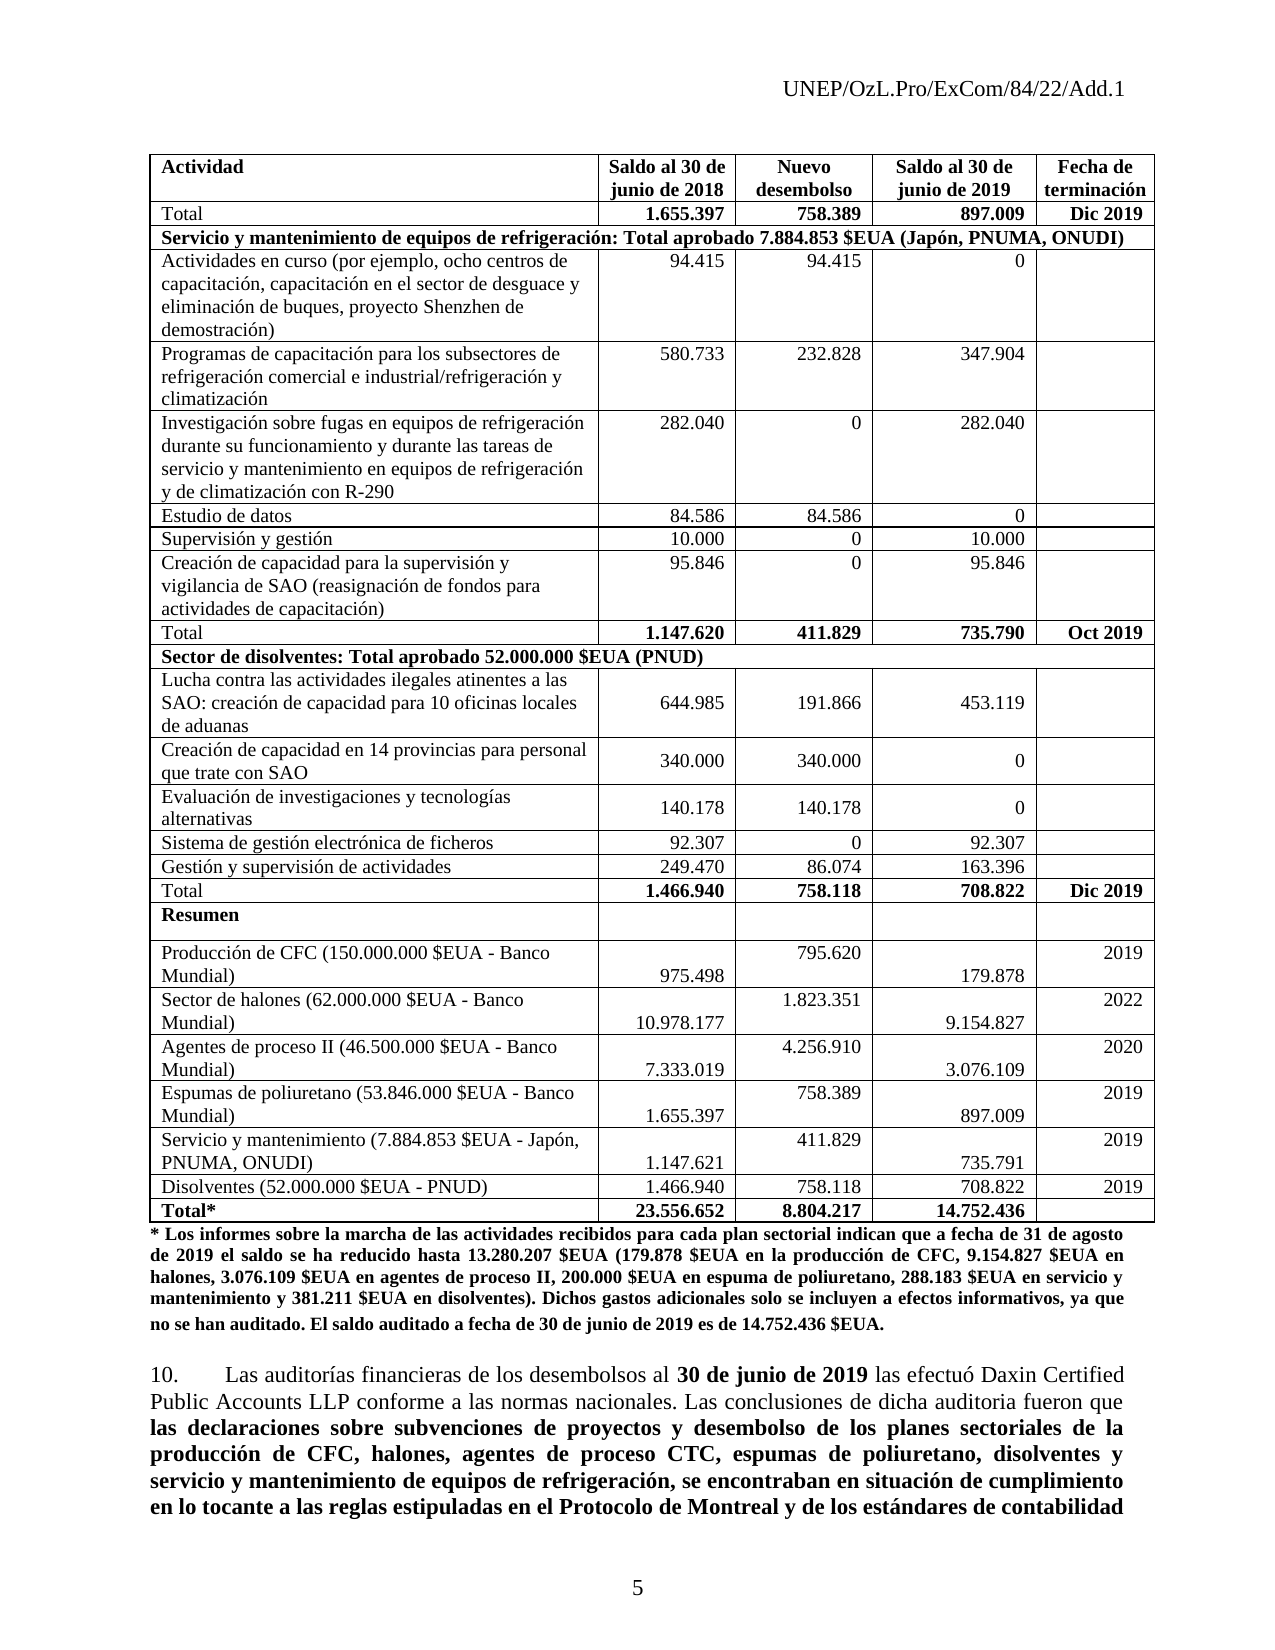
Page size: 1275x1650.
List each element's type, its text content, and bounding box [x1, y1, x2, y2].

table_cell Total [151, 879, 598, 902]
table_cell Lucha contra las actividades ilegales atinentes a las SAO: creación de capacidad para 10 oficinas locales de aduanas [151, 669, 598, 737]
table_cell 191.866 [736, 669, 872, 737]
table_cell 1.466.940 [599, 1175, 735, 1197]
table_cell 758.118 [736, 879, 872, 902]
table_cell 1.147.621 [599, 1128, 735, 1174]
table_cell 1.147.620 [599, 621, 735, 643]
table_cell Supervisión y gestión [151, 528, 598, 550]
table_cell 3.076.109 [873, 1035, 1036, 1080]
table_cell Programas de capacitación para los subsectores de refrigeración comercial e industrial/refrigeración y climatización [151, 342, 598, 410]
table_cell Creación de capacidad en 14 provincias para personal que trate con SAO [151, 738, 598, 783]
text * Los informes sobre la marcha de las actividades recibidos para cada plan sectorial indican que a fecha de 31 de agosto de 2019 el saldo se ha reducido hasta 13.280.207 $EUA (179.878 $EUA en la producción de CFC, 9.154.827 $EUA en halones, 3.076.109 $EUA en agentes de proceso II, 200.000 $EUA en espuma de poliuretano, 288.183 $EUA en servicio y mantenimiento y 381.211 $EUA en disolventes). Dichos gastos adicionales solo se incluyen a efectos informativos, ya que no se han auditado. El saldo auditado a fecha de 30 de junio de 2019 es de 14.752.436 $EUA. [150, 1223, 1125, 1335]
table_cell 644.985 [599, 669, 735, 737]
table_cell 758.389 [736, 202, 872, 224]
table_cell 179.878 [873, 941, 1036, 987]
table_cell 1.823.351 [736, 988, 872, 1034]
table_cell 0 [736, 831, 872, 854]
table_cell [1037, 785, 1154, 830]
table_cell Evaluación de investigaciones y tecnologías alternativas [151, 785, 598, 830]
table_cell Sistema de gestión electrónica de ficheros [151, 831, 598, 854]
table_cell 0 [736, 551, 872, 620]
table_cell 23.556.652 [599, 1199, 735, 1221]
table_cell 758.389 [736, 1081, 872, 1127]
table_cell Servicio y mantenimiento (7.884.853 $EUA - Japón, PNUMA, ONUDI) [151, 1128, 598, 1174]
table_cell 795.620 [736, 941, 872, 987]
table_cell [1037, 250, 1154, 341]
table_cell 92.307 [873, 831, 1036, 854]
table_cell [1037, 504, 1154, 526]
table_cell 347.904 [873, 342, 1036, 410]
table_cell 0 [736, 528, 872, 550]
table_cell 0 [873, 504, 1036, 526]
table_cell 94.415 [736, 250, 872, 341]
table_cell Espumas de poliuretano (53.846.000 $EUA - Banco Mundial) [151, 1081, 598, 1127]
table_cell 453.119 [873, 669, 1036, 737]
table_cell 86.074 [736, 855, 872, 878]
table_cell 708.822 [873, 1175, 1036, 1197]
table_cell 92.307 [599, 831, 735, 854]
table_cell Creación de capacidad para la supervisión y vigilancia de SAO (reasignación de fondos para actividades de capacitación) [151, 551, 598, 620]
table_cell [599, 903, 735, 940]
table_cell [1037, 903, 1154, 940]
table_cell 735.791 [873, 1128, 1036, 1174]
table_cell [873, 903, 1036, 940]
table_cell Dic 2019 [1037, 202, 1154, 224]
table_cell Servicio y mantenimiento de equipos de refrigeración: Total aprobado 7.884.853 $EUA (Japón, PNUMA, ONUDI) [151, 226, 1154, 248]
table_cell 249.470 [599, 855, 735, 878]
table_cell 2019 [1037, 1081, 1154, 1127]
table_cell Disolventes (52.000.000 $EUA - PNUD) [151, 1175, 598, 1197]
table_cell 8.804.217 [736, 1199, 872, 1221]
table_cell 2019 [1037, 941, 1154, 987]
table_cell [1037, 855, 1154, 878]
table_cell Total* [151, 1199, 598, 1221]
table_header Actividad [151, 155, 598, 201]
table_cell Total [151, 621, 598, 643]
table_cell 975.498 [599, 941, 735, 987]
table_cell Gestión y supervisión de actividades [151, 855, 598, 878]
table_cell 0 [873, 785, 1036, 830]
table_cell 95.846 [599, 551, 735, 620]
table_cell 411.829 [736, 1128, 872, 1174]
table_cell 708.822 [873, 879, 1036, 902]
table_cell 411.829 [736, 621, 872, 643]
table_cell 897.009 [873, 202, 1036, 224]
table_cell [1037, 342, 1154, 410]
table_cell Estudio de datos [151, 504, 598, 526]
table_cell [1037, 551, 1154, 620]
table_header Nuevo desembolso [736, 155, 872, 201]
table_cell 10.000 [599, 528, 735, 550]
table_cell 140.178 [599, 785, 735, 830]
table_cell 7.333.019 [599, 1035, 735, 1080]
table_cell 0 [873, 738, 1036, 783]
table_cell [1037, 669, 1154, 737]
table_cell 0 [736, 411, 872, 502]
table_cell 897.009 [873, 1081, 1036, 1127]
table_cell 232.828 [736, 342, 872, 410]
table_cell Producción de CFC (150.000.000 $EUA - Banco Mundial) [151, 941, 598, 987]
table_cell 2020 [1037, 1035, 1154, 1080]
table_cell 140.178 [736, 785, 872, 830]
table_cell [1037, 528, 1154, 550]
table_cell 0 [873, 250, 1036, 341]
table_cell Actividades en curso (por ejemplo, ocho centros de capacitación, capacitación en el sector de desguace y eliminación de buques, proyecto Shenzhen de demostración) [151, 250, 598, 341]
table_cell Oct 2019 [1037, 621, 1154, 643]
table_cell 163.396 [873, 855, 1036, 878]
table_cell [1037, 411, 1154, 502]
table_cell 94.415 [599, 250, 735, 341]
table_cell 282.040 [873, 411, 1036, 502]
table_cell [736, 903, 872, 940]
table_cell 2022 [1037, 988, 1154, 1034]
table_cell Total [151, 202, 598, 224]
table_cell 1.466.940 [599, 879, 735, 902]
table_cell 1.655.397 [599, 202, 735, 224]
table_cell 758.118 [736, 1175, 872, 1197]
table_cell 2019 [1037, 1175, 1154, 1197]
table_cell Sector de disolventes: Total aprobado 52.000.000 $EUA (PNUD) [151, 645, 1154, 667]
table_cell 340.000 [736, 738, 872, 783]
table_cell [1037, 1199, 1154, 1221]
table_cell Dic 2019 [1037, 879, 1154, 902]
table_header Saldo al 30 de junio de 2019 [873, 155, 1036, 201]
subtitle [150, 1361, 1125, 1519]
table_cell 9.154.827 [873, 988, 1036, 1034]
table_cell Sector de halones (62.000.000 $EUA - Banco Mundial) [151, 988, 598, 1034]
table_cell Agentes de proceso II (46.500.000 $EUA - Banco Mundial) [151, 1035, 598, 1080]
table_cell Investigación sobre fugas en equipos de refrigeración durante su funcionamiento y durante las tareas de servicio y mantenimiento en equipos de refrigeración y de climatización con R-290 [151, 411, 598, 502]
table_cell 84.586 [599, 504, 735, 526]
table_cell [1037, 831, 1154, 854]
table_cell 580.733 [599, 342, 735, 410]
table_cell 14.752.436 [873, 1199, 1036, 1221]
table_cell [1037, 738, 1154, 783]
table_cell 282.040 [599, 411, 735, 502]
table_cell 2019 [1037, 1128, 1154, 1174]
table_cell 1.655.397 [599, 1081, 735, 1127]
table_cell 84.586 [736, 504, 872, 526]
table_cell 10.978.177 [599, 988, 735, 1034]
table_cell 340.000 [599, 738, 735, 783]
table_header Saldo al 30 de junio de 2018 [599, 155, 735, 201]
table_cell 735.790 [873, 621, 1036, 643]
table_cell Resumen [151, 903, 598, 940]
table_cell 10.000 [873, 528, 1036, 550]
table_header Fecha de terminación [1037, 155, 1154, 201]
table_cell 95.846 [873, 551, 1036, 620]
table_cell 4.256.910 [736, 1035, 872, 1080]
